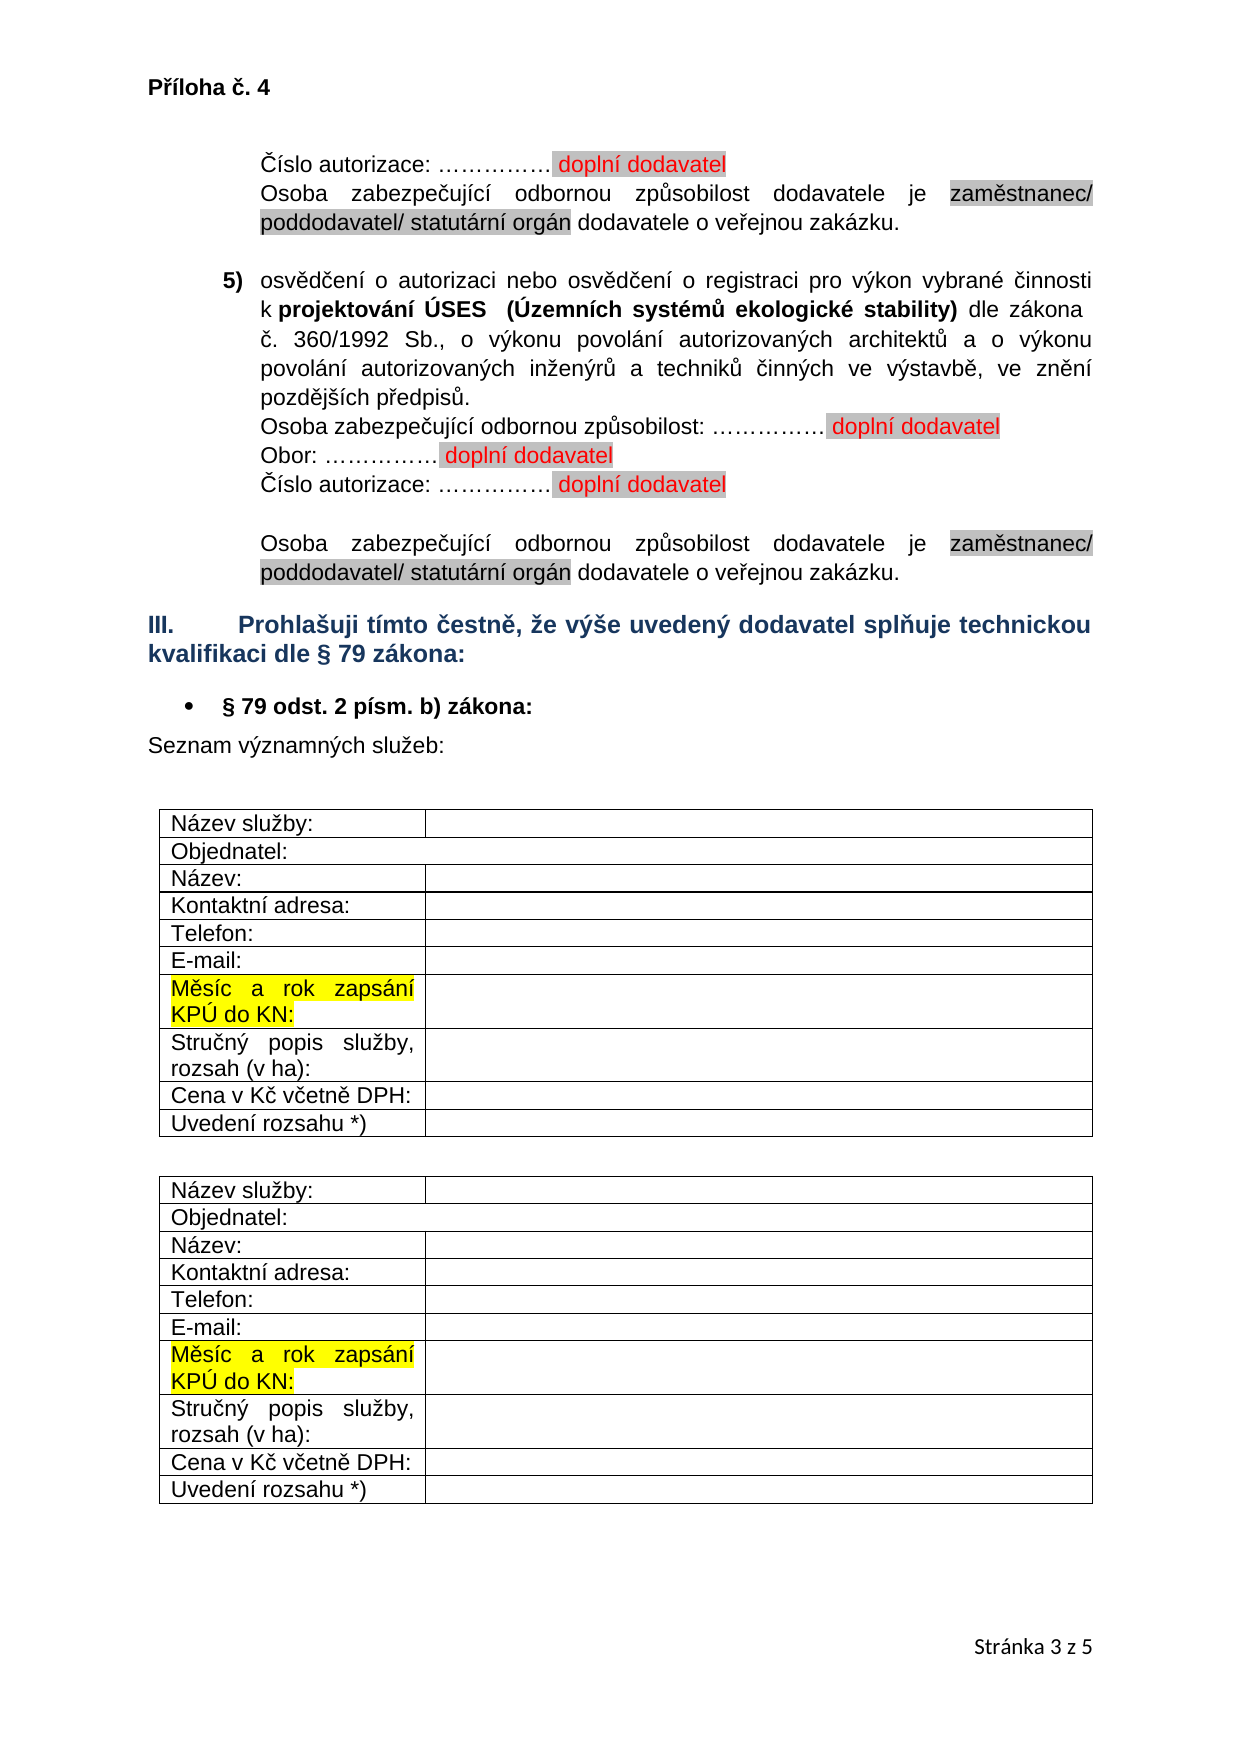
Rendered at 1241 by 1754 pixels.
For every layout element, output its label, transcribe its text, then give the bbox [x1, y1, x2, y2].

list osvědčení o autorizaci nebo osvědčení o registraci pro výkon vybrané činnosti k projektování ÚSES (Územních systémů ekologické stability) dle zákona č. 360/1992 Sb., o výkonu povolání autorizovaných architektů a o výkonu povolání autorizovaných inženýrů a techniků činných ve výstavbě, ve znění pozdějších předpisů. [223, 264, 1093, 410]
table_cell Název: [160, 865, 425, 891]
list Osoba zabezpečující odbornou způsobilost dodavatele je zaměstnanec/ poddodavatel/ statutární orgán dodavatele o veřejnou zakázku. [260, 177, 1093, 235]
table_cell [426, 1476, 1092, 1502]
table_cell [426, 865, 1092, 891]
table_cell [426, 947, 1092, 974]
list Osoba zabezpečující odbornou způsobilost: …………… doplní dodavatel [260, 410, 1093, 439]
table_cell Telefon: [160, 920, 425, 946]
table_cell Cena v Kč včetně DPH: [160, 1449, 425, 1475]
table_cell [426, 975, 1092, 1027]
table_cell [426, 1232, 1092, 1258]
table_cell [426, 1110, 1092, 1136]
table_cell Měsíc a rok zapsání KPÚ do KN: [294, 975, 425, 1027]
table_cell [426, 1395, 1092, 1448]
subtitle Prohlašuji tímto čestně, že výše uvedený dodavatel splňuje technickou kvalifikaci dle § 79 zákona: [148, 610, 1093, 668]
table_cell Kontaktní adresa: [160, 893, 425, 919]
table_cell [426, 1082, 1092, 1108]
table_cell [426, 1029, 1092, 1081]
table_cell Telefon: [160, 1286, 425, 1313]
list Číslo autorizace: …………… doplní dodavatel [260, 468, 1093, 498]
table_cell E-mail: [160, 947, 425, 974]
table_header Název služby: [160, 810, 425, 837]
table_cell [426, 1341, 1092, 1394]
table_header [426, 1177, 1092, 1203]
table_cell Měsíc a rok zapsání KPÚ do KN: [294, 1341, 425, 1394]
list Osoba zabezpečující odbornou způsobilost dodavatele je zaměstnanec/ poddodavatel/ statutární orgán dodavatele o veřejnou zakázku. [260, 527, 1093, 585]
table_header Název služby: [160, 1177, 425, 1203]
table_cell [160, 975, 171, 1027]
table_cell Cena v Kč včetně DPH: [160, 1082, 425, 1108]
table_cell [426, 1449, 1092, 1475]
table_header [426, 810, 1092, 837]
table_cell [426, 1259, 1092, 1285]
table_cell [426, 1314, 1092, 1340]
table_cell Stručný popis služby, rozsah (v ha): [160, 1029, 425, 1081]
text § 79 odst. 2 písm. b) zákona: [185, 693, 1093, 719]
table_cell Uvedení rozsahu *) [160, 1476, 425, 1502]
table_cell Uvedení rozsahu *) [160, 1110, 425, 1136]
table_cell Objednatel: [160, 1204, 1092, 1231]
list Obor: …………… doplní dodavatel [260, 439, 1093, 468]
table_cell [426, 1286, 1092, 1313]
list Číslo autorizace: …………… doplní dodavatel [260, 148, 1093, 177]
text Seznam významných služeb: [148, 732, 1093, 758]
table_cell Kontaktní adresa: [160, 1259, 425, 1285]
table_cell E-mail: [160, 1314, 425, 1340]
table_cell Objednatel: [160, 838, 1092, 864]
table_cell [426, 920, 1092, 946]
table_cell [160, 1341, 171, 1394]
table_cell Název: [160, 1232, 425, 1258]
table_cell Stručný popis služby, rozsah (v ha): [160, 1395, 425, 1448]
table_cell [426, 893, 1092, 919]
